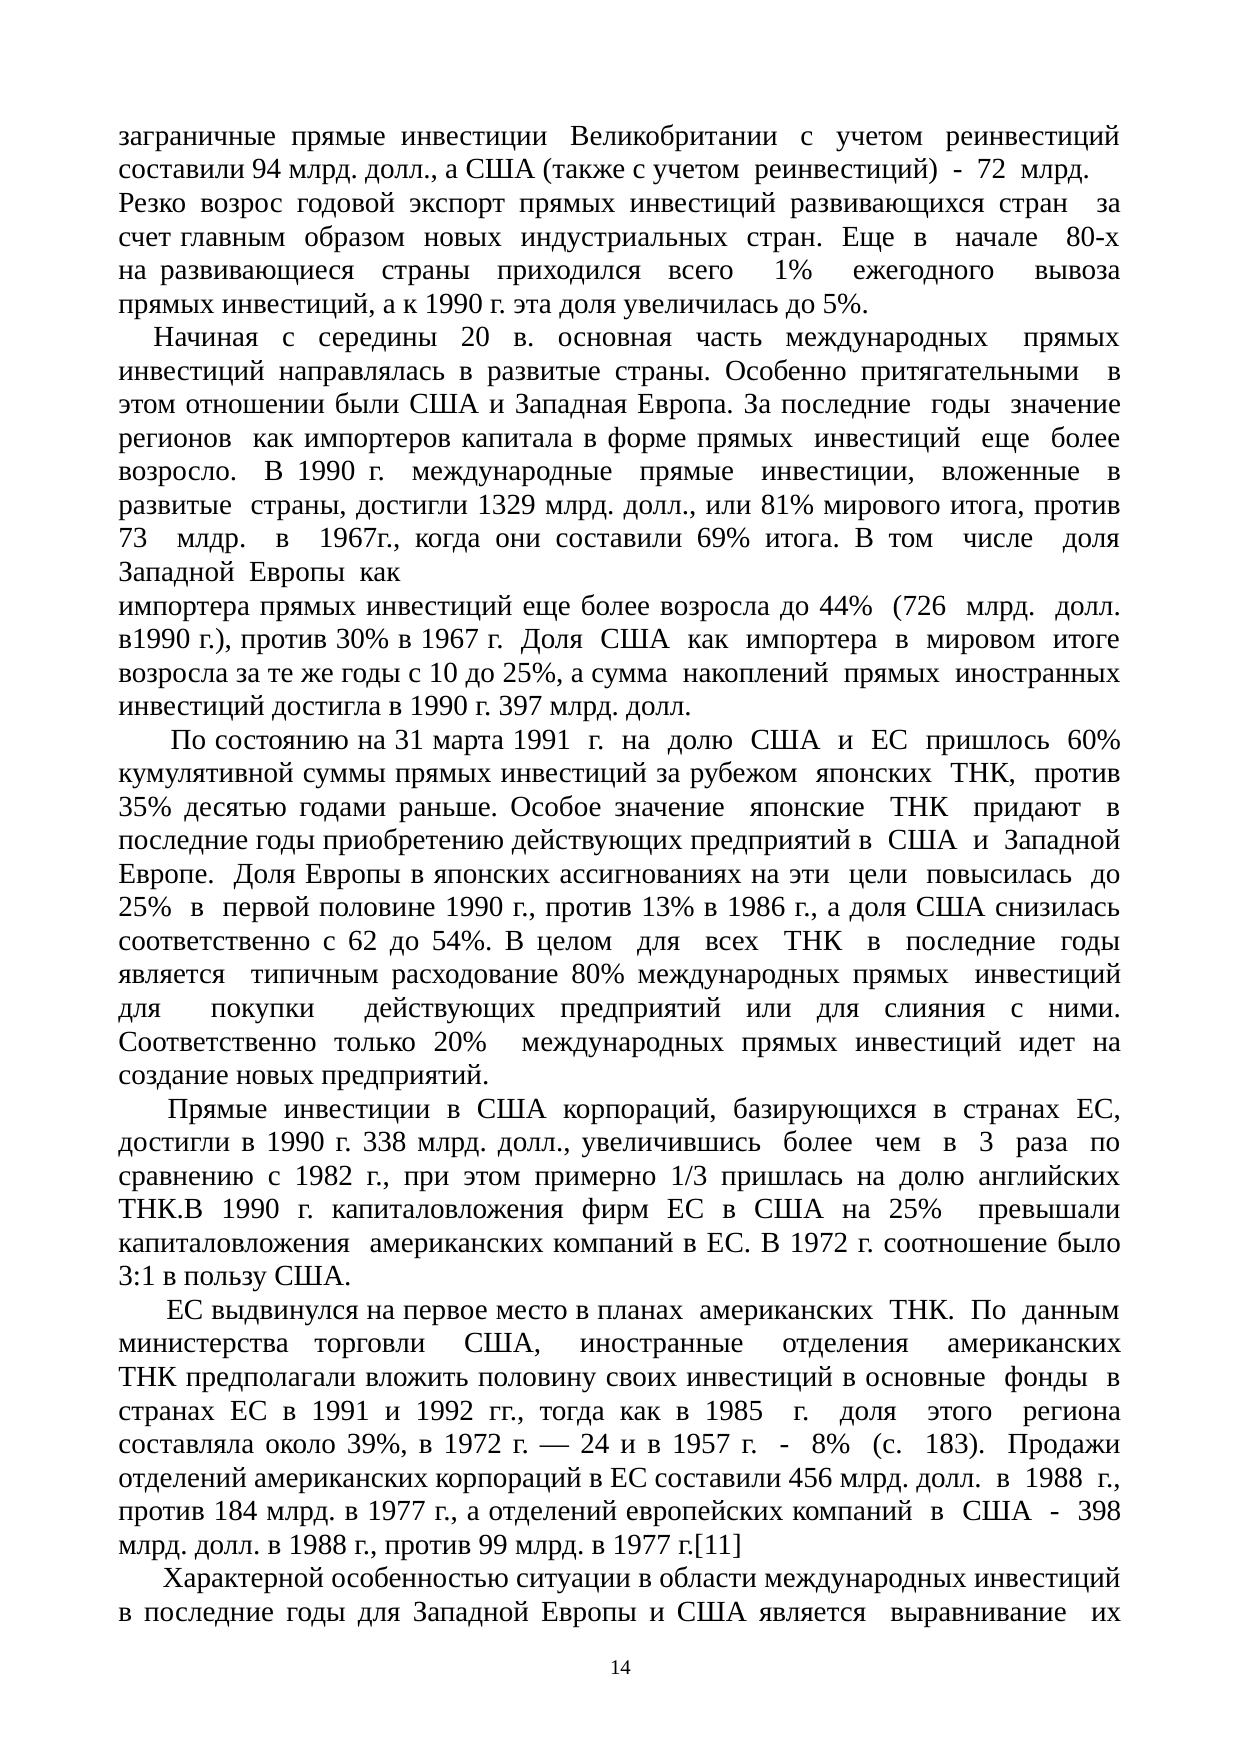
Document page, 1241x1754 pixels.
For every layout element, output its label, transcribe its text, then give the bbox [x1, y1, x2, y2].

text ЕС выдвинулся на первое место в планах американских ТНК. По данным министерства торговли США, иностранные отделения американских ТНК предполагали вложить половину своих инвестиций в основные фонды в странах ЕС в 1991 и 1992 гг., тогда как в 1985 г. доля этого региона составляла около 39%, в 1972 г. — 24 и в 1957 г. - 8% (с. 183). Продажи отделений американских корпораций в ЕС составили 456 млрд. долл. в 1988 г., против 184 млрд. в 1977 г., а отделений европейских компаний в США - 398 млрд. долл. в 1988 г., против 99 млрд. в 1977 г.[11] [118, 1292, 1122, 1560]
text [118, 1560, 1122, 1627]
text Начиная с середины 20 в. основная часть международных прямых инвестиций направлялась в развитые страны. Особенно притягательными в этом отношении были США и Западная Европа. За последние годы значение регионов как импортеров капитала в форме прямых инвестиций еще более возросло. В 1990 г. международные прямые инвестиции, вложенные в развитые страны, достигли 1329 млрд. долл., или 81% мирового итога, против 73 млдр. в 1967г., когда они составили 69% итога. В том числе доля Западной Европы как [118, 319, 1122, 588]
text импортера прямых инвестиций еще более возросла до 44% (726 млрд. долл. в1990 г.), против 30% в 1967 г. Доля США как импортера в мировом итоге возросла за те же годы с 10 до 25%, а сумма накоплений прямых иностранных инвестиций достигла в 1990 г. 397 млрд. долл. [118, 588, 1122, 722]
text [118, 118, 1122, 185]
text Резко возрос годовой экспорт прямых инвестиций развивающихся стран за счет главным образом новых индустриальных стран. Еще в начале 80-х на развивающиеся страны приходился всего 1% ежегодного вывоза прямых инвестиций, а к 1990 г. эта доля увеличилась до 5%. [118, 185, 1122, 319]
text По состоянию на 31 марта 1991 г. на долю США и ЕС пришлось 60% кумулятивной суммы прямых инвестиций за рубежом японских ТНК, против 35% десятью годами раньше. Особое значение японские ТНК придают в последние годы приобретению действующих предприятий в США и Западной Европе. Доля Европы в японских ассигнованиях на эти цели повысилась до 25% в первой половине 1990 г., против 13% в 1986 г., а доля США снизилась соответственно с 62 до 54%. В целом для всех ТНК в последние годы является типичным расходование 80% международных прямых инвестиций для покупки действующих предприятий или для слияния с ними. Соответственно только 20% международных прямых инвестиций идет на создание новых предприятий. [118, 722, 1122, 1091]
text Прямые инвестиции в США корпораций, базирующихся в странах ЕС, достигли в 1990 г. 338 млрд. долл., увеличившись более чем в 3 раза по сравнению с 1982 г., при этом примерно 1/3 пришлась на долю английских ТНК.В 1990 г. капиталовложения фирм ЕС в США на 25% превышали капиталовложения американских компаний в ЕС. В 1972 г. соотношение было 3:1 в пользу США. [118, 1091, 1122, 1292]
